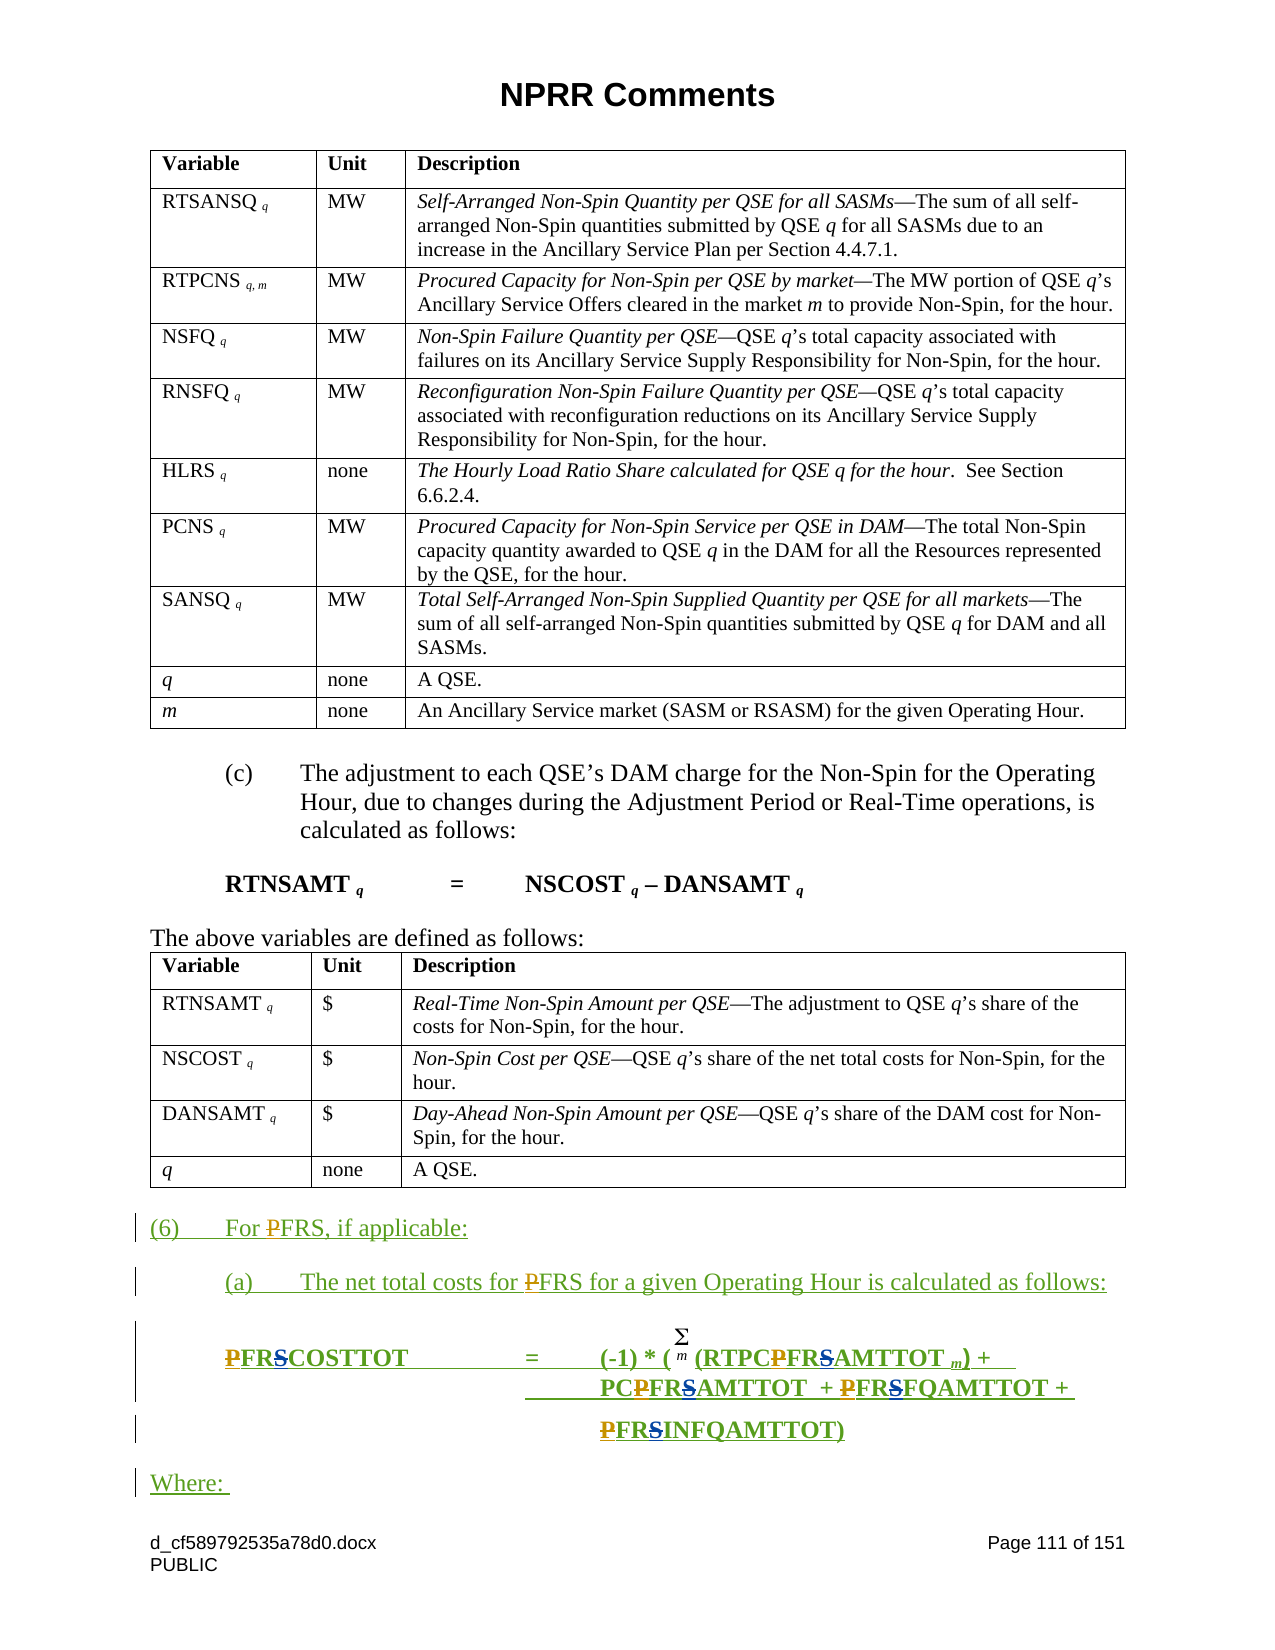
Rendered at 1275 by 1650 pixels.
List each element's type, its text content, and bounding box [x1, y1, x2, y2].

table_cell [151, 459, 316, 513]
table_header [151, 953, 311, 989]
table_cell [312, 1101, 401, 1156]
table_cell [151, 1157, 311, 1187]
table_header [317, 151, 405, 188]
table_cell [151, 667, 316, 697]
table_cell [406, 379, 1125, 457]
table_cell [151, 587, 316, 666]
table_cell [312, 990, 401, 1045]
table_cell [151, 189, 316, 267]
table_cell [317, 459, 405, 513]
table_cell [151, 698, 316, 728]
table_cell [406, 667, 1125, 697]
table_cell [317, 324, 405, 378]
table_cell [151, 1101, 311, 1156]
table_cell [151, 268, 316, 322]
text The above variables are defined as follows: [150, 923, 1125, 952]
text RTNSAMT q = NSCOST q – DANSAMT q [225, 869, 1125, 898]
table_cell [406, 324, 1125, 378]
text (c) The adjustment to each QSE’s DAM charge for the Non-Spin for the Operating Hour, due to changes during the Adjustment Period or Real-Time operations, is calculated as follows: [225, 758, 1125, 844]
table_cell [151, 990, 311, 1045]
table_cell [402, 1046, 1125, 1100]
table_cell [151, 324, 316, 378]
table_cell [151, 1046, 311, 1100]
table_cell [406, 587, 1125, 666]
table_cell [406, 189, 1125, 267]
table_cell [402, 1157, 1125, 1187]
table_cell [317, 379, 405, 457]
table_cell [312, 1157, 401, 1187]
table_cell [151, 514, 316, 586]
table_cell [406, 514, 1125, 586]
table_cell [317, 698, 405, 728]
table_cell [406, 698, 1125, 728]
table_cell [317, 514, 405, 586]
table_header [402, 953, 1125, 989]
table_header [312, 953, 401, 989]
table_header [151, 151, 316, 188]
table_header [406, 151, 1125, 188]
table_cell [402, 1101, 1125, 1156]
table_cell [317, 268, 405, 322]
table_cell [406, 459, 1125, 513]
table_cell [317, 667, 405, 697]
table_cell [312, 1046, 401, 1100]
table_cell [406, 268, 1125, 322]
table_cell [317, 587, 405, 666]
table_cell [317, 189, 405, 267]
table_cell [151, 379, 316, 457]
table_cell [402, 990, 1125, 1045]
